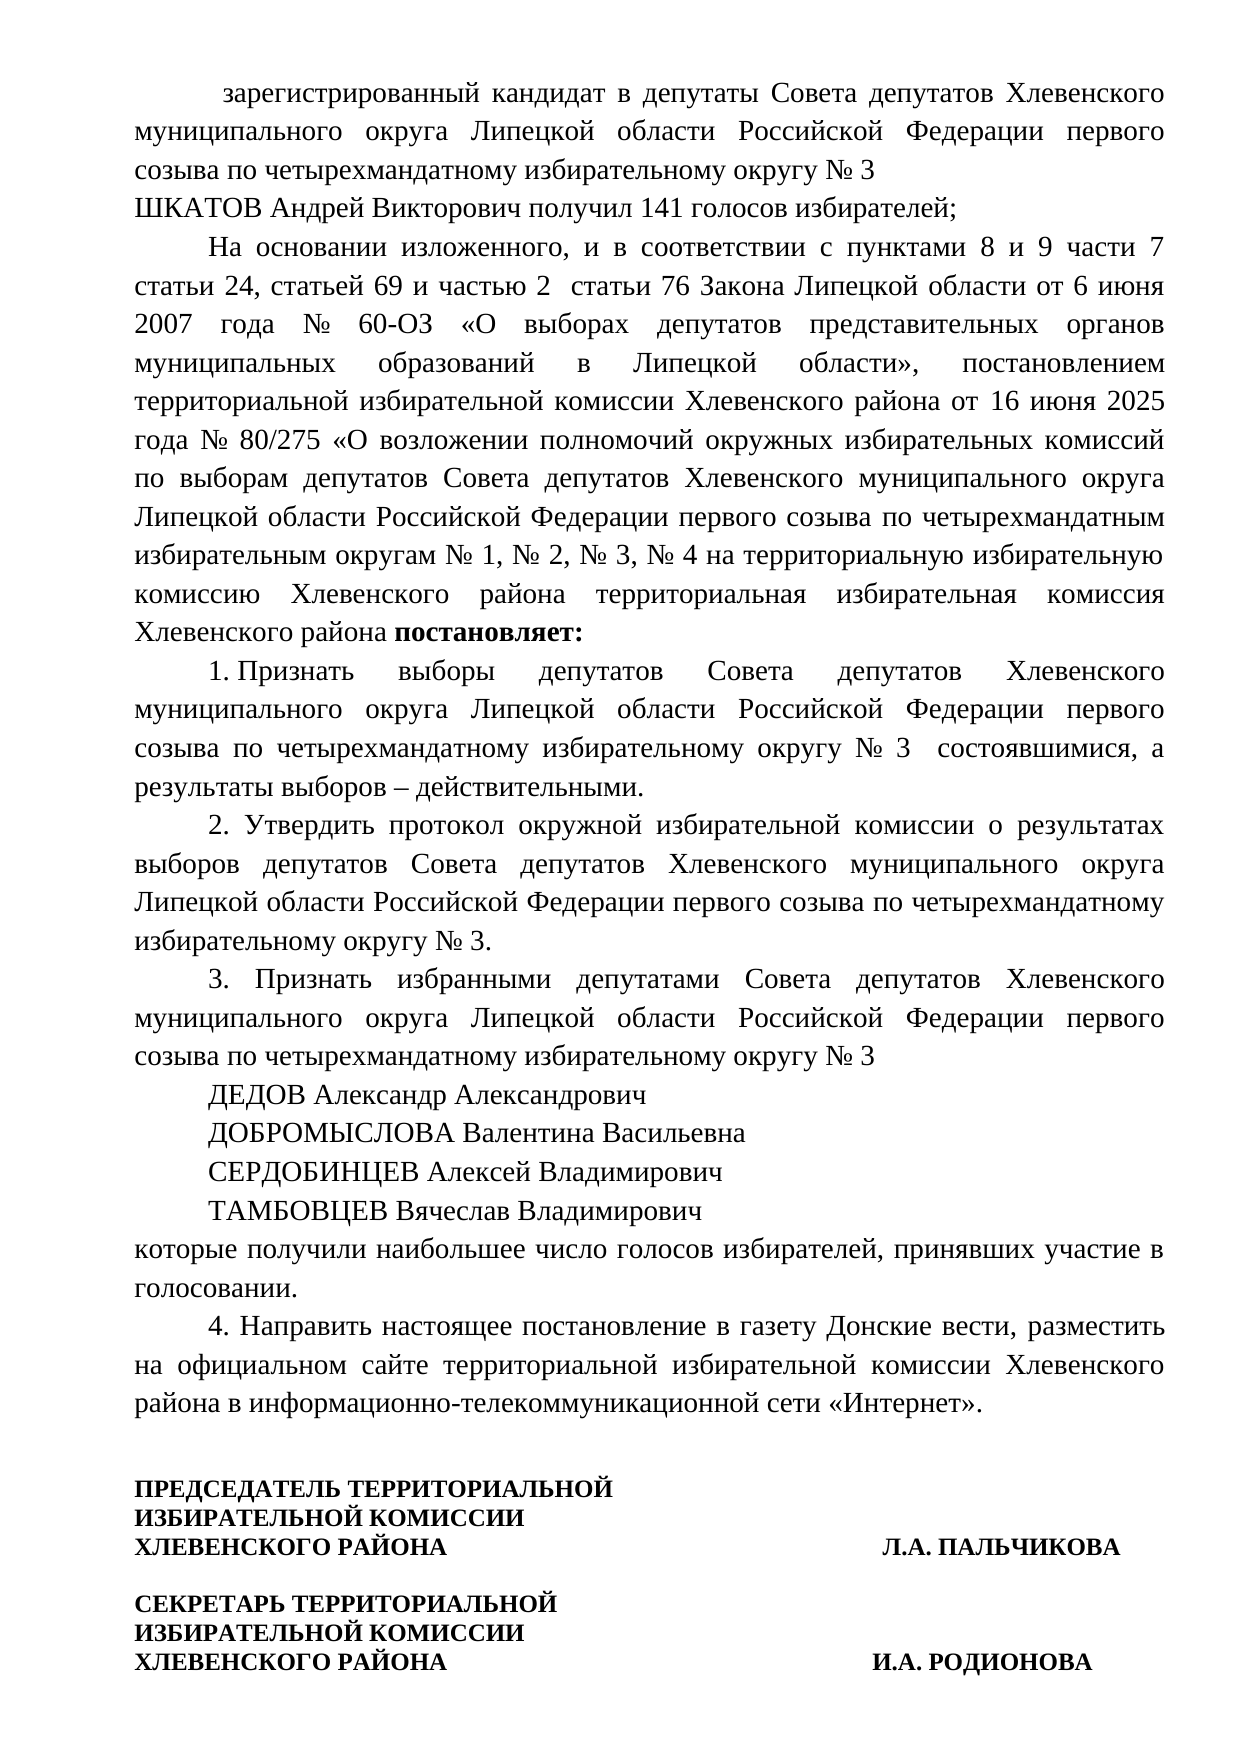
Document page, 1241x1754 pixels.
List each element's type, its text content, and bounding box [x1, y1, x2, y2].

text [134, 75, 1165, 186]
text 3. Признать избранными депутатами Совета депутатов Хлевенского муниципального округа Липецкой области Российской Федерации первого созыва по четырехмандатному избирательному округу № 3 [134, 961, 1165, 1072]
text которые получили наибольшее число голосов избирателей, принявших участие в голосовании. [134, 1231, 1165, 1303]
text ИЗБИРАТЕЛЬНОЙ КОМИССИИ [134, 1503, 1165, 1532]
text ХЛЕВЕНСКОГО РАЙОНА И.А. РОДИОНОВА [134, 1647, 1165, 1676]
text ТАМБОВЦЕВ Вячеслав Владимирович [134, 1193, 1165, 1226]
text ИЗБИРАТЕЛЬНОЙ КОМИССИИ [134, 1618, 1165, 1647]
text 2. Утвердить протокол окружной избирательной комиссии о результатах выборов депутатов Совета депутатов Хлевенского муниципального округа Липецкой области Российской Федерации первого созыва по четырехмандатному избирательному округу № 3. [134, 807, 1165, 956]
text 4. Направить настоящее постановление в газету Донские вести, разместить на официальном сайте территориальной избирательной комиссии Хлевенского района в информационно-телекоммуникационной сети «Интернет». [134, 1308, 1165, 1419]
text ШКАТОВ Андрей Викторович получил 141 голосов избирателей; [134, 191, 1165, 224]
text СЕРДОБИНЦЕВ Алексей Владимирович [134, 1154, 1165, 1188]
text ПРЕДСЕДАТЕЛЬ ТЕРРИТОРИАЛЬНОЙ [134, 1474, 1165, 1503]
text СЕКРЕТАРЬ ТЕРРИТОРИАЛЬНОЙ [134, 1589, 1165, 1618]
text На основании изложенного, и в соответствии с пунктами 8 и 9 части 7 статьи 24, статьей 69 и частью 2 статьи 76 Закона Липецкой области от 6 июня 2007 года № 60-ОЗ «О выборах депутатов представительных органов муниципальных образований в Липецкой области», постановлением территориальной избирательной комиссии Хлевенского района от 16 июня 2025 года № 80/275 «О возложении полномочий окружных избирательных комиссий по выборам депутатов Совета депутатов Хлевенского муниципального округа Липецкой области Российской Федерации первого созыва по четырехмандатным избирательным округам № 1, № 2, № 3, № 4 на территориальную избирательную комиссию Хлевенского района территориальная избирательная комиссия Хлевенского района постановляет: [134, 229, 1165, 648]
text ХЛЕВЕНСКОГО РАЙОНА Л.А. ПАЛЬЧИКОВА [134, 1532, 1165, 1561]
text ДОБРОМЫСЛОВА Валентина Васильевна [134, 1116, 1165, 1149]
text 1. Признать выборы депутатов Совета депутатов Хлевенского муниципального округа Липецкой области Российской Федерации первого созыва по четырехмандатному избирательному округу № 3 состоявшимися, а результаты выборов – действительными. [134, 653, 1165, 802]
text ДЕДОВ Александр Александрович [134, 1077, 1165, 1111]
